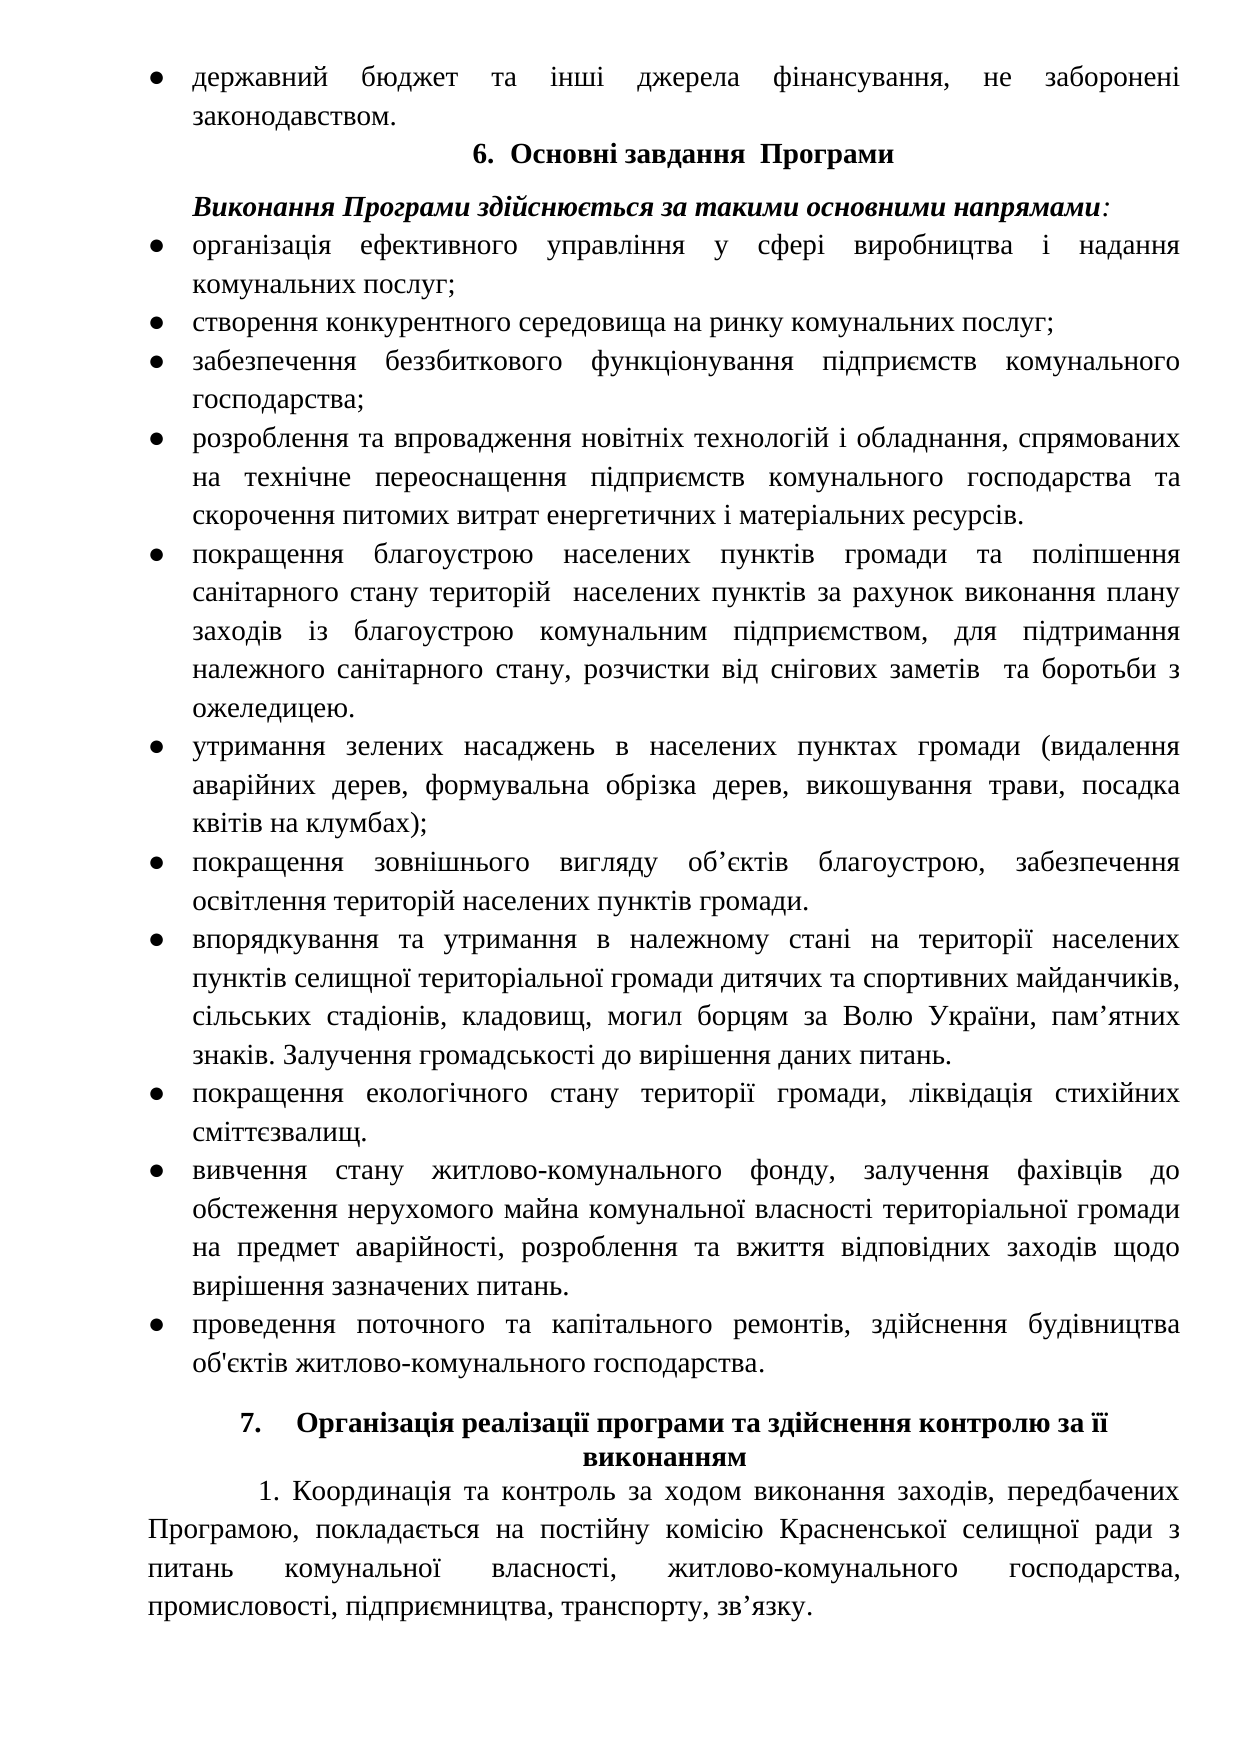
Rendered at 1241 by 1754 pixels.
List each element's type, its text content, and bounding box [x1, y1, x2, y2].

text ● утримання зелених насаджень в населених пунктах громади (видалення аварійних дерев, формувальна обрізка дерев, викошування трави, посадка квітів на клумбах); [148, 728, 1181, 839]
text ● забезпечення беззбиткового функціонування підприємств комунального господарства; [148, 343, 1181, 415]
text ● впорядкування та утримання в належному стані на території населених пунктів селищної територіальної громади дитячих та спортивних майданчиків, сільських стадіонів, кладовищ, могил борцям за Волю України, пам’ятних знаків. Залучення громадськості до вирішення даних питань. [148, 921, 1181, 1070]
text Виконання Програми здійснюється за такими основними напрямами: [192, 189, 1181, 222]
text ● державний бюджет та інші джерела фінансування, не заборонені законодавством. [148, 59, 1181, 131]
text ● покращення зовнішнього вигляду об’єктів благоустрою, забезпечення освітлення територій населених пунктів громади. [148, 844, 1181, 916]
list Основні завдання Програми [185, 136, 1181, 170]
text ● покращення екологічного стану території громади, ліквідація стихійних сміттєзвалищ. [148, 1075, 1181, 1147]
text ● проведення поточного та капітального ремонтів, здійснення будівництва об'єктів житлово-комунального господарства. [148, 1307, 1181, 1379]
list Організація реалізації програми та здійснення контролю за її виконанням [148, 1406, 1181, 1473]
text 1. Координація та контроль за ходом виконання заходів, передбачених Програмою, покладається на постійну комісію Красненської селищної ради з питань комунальної власності, житлово-комунального господарства, промисловості, підприємництва, транспорту, зв’язку. [148, 1473, 1181, 1622]
text ● організація ефективного управління у сфері виробництва і надання комунальних послуг; [148, 227, 1181, 299]
text ● створення конкурентного середовища на ринку комунальних послуг; [148, 304, 1181, 338]
text ● розроблення та впровадження новітніх технологій і обладнання, спрямованих на технічне переоснащення підприємств комунального господарства та скорочення питомих витрат енергетичних і матеріальних ресурсів. [148, 420, 1181, 531]
text ● покращення благоустрою населених пунктів громади та поліпшення санітарного стану територій населених пунктів за рахунок виконання плану заходів із благоустрою комунальним підприємством, для підтримання належного санітарного стану, розчистки від снігових заметів та боротьби з ожеледицею. [148, 536, 1181, 723]
text ● вивчення стану житлово-комунального фонду, залучення фахівців до обстеження нерухомого майна комунальної власності територіальної громади на предмет аварійності, розроблення та вжиття відповідних заходів щодо вирішення зазначених питань. [148, 1152, 1181, 1302]
